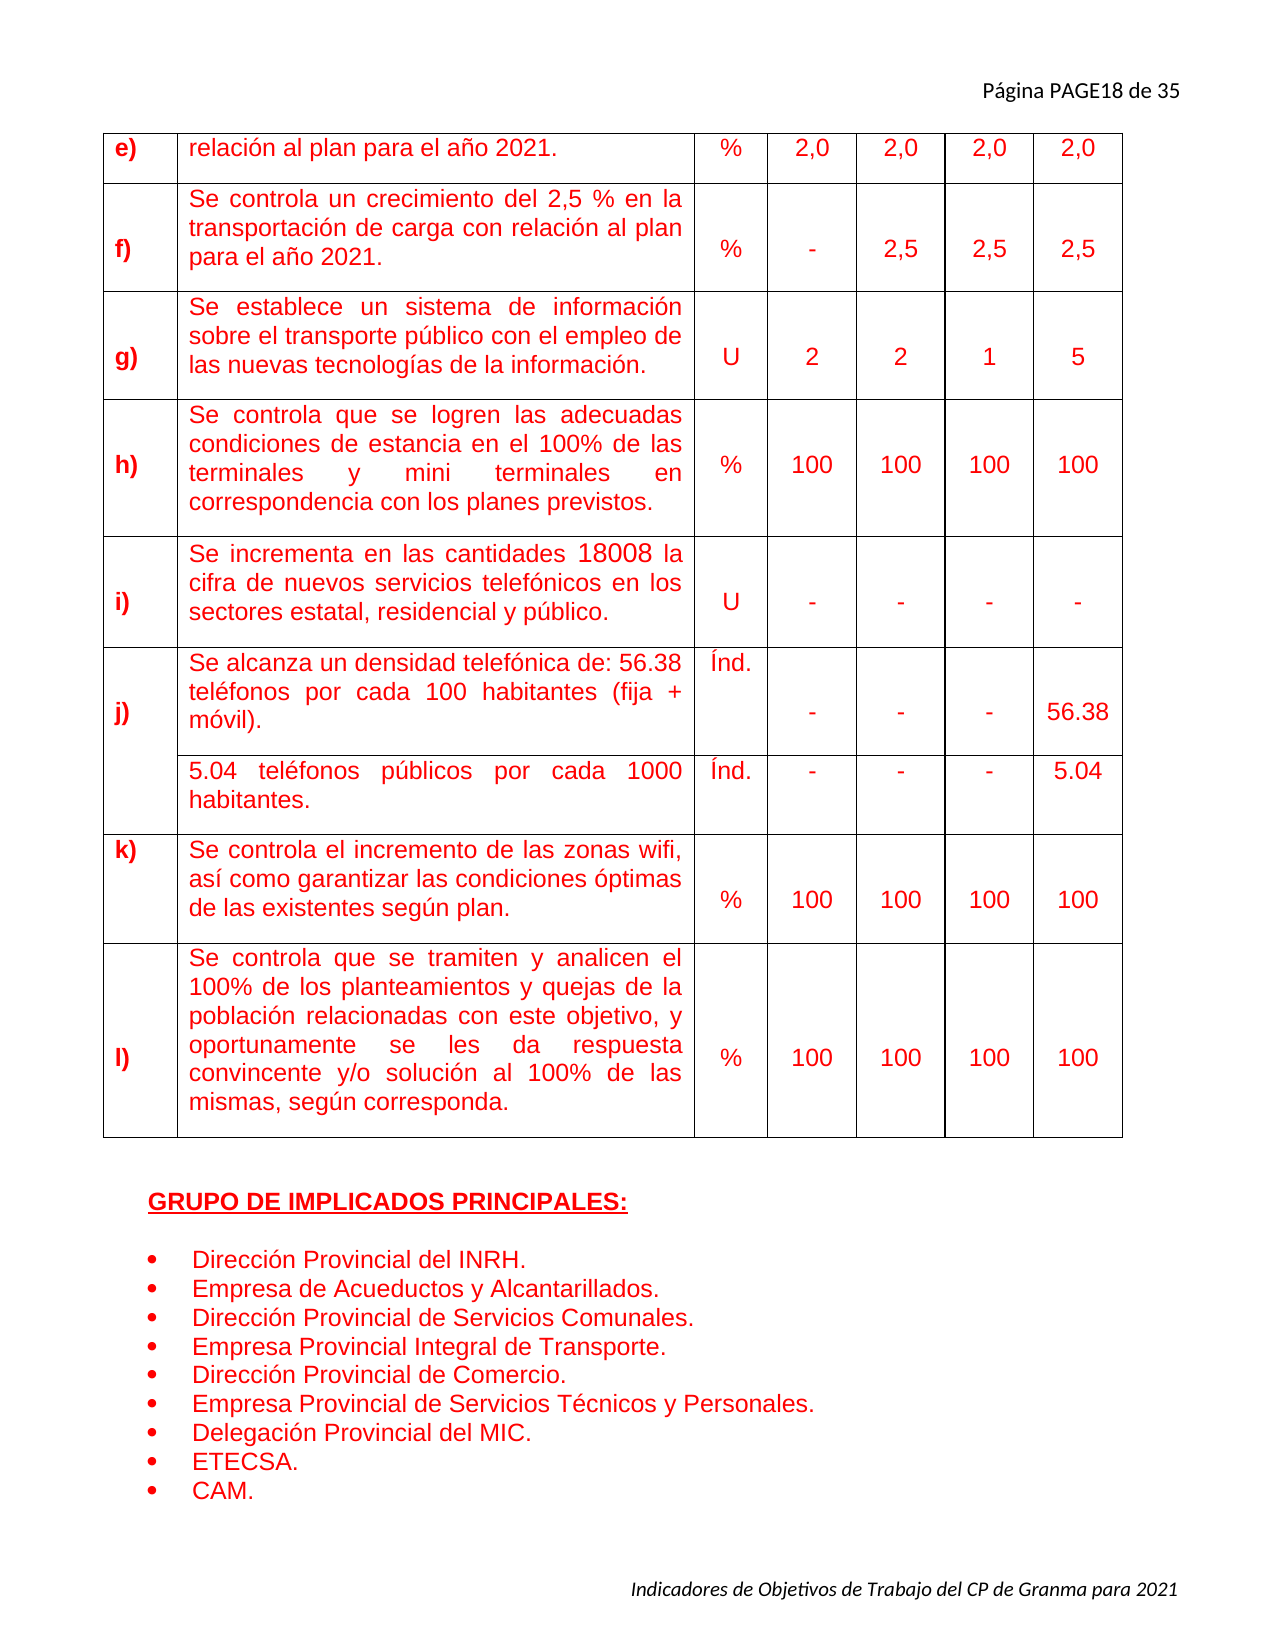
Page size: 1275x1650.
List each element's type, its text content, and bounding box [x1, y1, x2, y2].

table_cell % [695, 835, 767, 942]
table_cell - [768, 756, 856, 834]
table_cell 2,5 [857, 184, 944, 291]
table_cell 100 [946, 400, 1033, 536]
table_cell 2,0 [946, 134, 1033, 183]
table_cell 100 [1034, 835, 1122, 942]
table_cell - [768, 184, 856, 291]
table_cell 100 [946, 944, 1033, 1137]
table_cell l) [104, 944, 177, 1137]
list ETECSA. [148, 1447, 1181, 1476]
table_cell - [768, 648, 856, 755]
table_cell 100 [1034, 400, 1122, 536]
table_cell i) [104, 537, 177, 647]
table_cell 5.04 [1034, 756, 1122, 834]
table_cell Índ. [695, 648, 767, 755]
table_cell % [695, 184, 767, 291]
table_cell 2,0 [768, 134, 856, 183]
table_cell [178, 134, 694, 183]
table_cell % [695, 134, 767, 183]
table_cell - [946, 537, 1033, 647]
list Empresa de Acueductos y Alcantarillados. [148, 1274, 1181, 1303]
table_cell 100 [768, 835, 856, 942]
list Dirección Provincial de Comercio. [148, 1360, 1181, 1389]
table_cell - [1034, 537, 1122, 647]
list Dirección Provincial del INRH. [148, 1245, 1181, 1274]
table_cell Se incrementa en las cantidades 18008 la cifra de nuevos servicios telefónicos en los sectores estatal, residencial y público. [178, 537, 694, 647]
table_cell 1 [946, 292, 1033, 399]
table_cell Se controla que se tramiten y analicen el 100% de los planteamientos y quejas de la población relacionadas con este objetivo, y oportunamente se les da respuesta convincente y/o solución al 100% de las mismas, según corresponda. [178, 944, 694, 1137]
table_cell % [695, 944, 767, 1137]
table_cell - [946, 756, 1033, 834]
list Empresa Provincial Integral de Transporte. [148, 1331, 1181, 1360]
list Delegación Provincial del MIC. [148, 1418, 1181, 1447]
table_cell 2,0 [857, 134, 944, 183]
table_cell j) [104, 648, 177, 834]
table_cell U [695, 292, 767, 399]
table_cell 100 [857, 944, 944, 1137]
table_cell % [695, 400, 767, 536]
table_cell Índ. [695, 756, 767, 834]
table_cell 100 [1034, 944, 1122, 1137]
table_cell g) [104, 292, 177, 399]
table_cell f) [104, 184, 177, 291]
table_cell 100 [768, 400, 856, 536]
table_cell - [768, 537, 856, 647]
table_cell 5 [1034, 292, 1122, 399]
table_cell 100 [946, 835, 1033, 942]
list Dirección Provincial de Servicios Comunales. [148, 1303, 1181, 1331]
table_cell 56.38 [1034, 648, 1122, 755]
table_cell - [946, 648, 1033, 755]
table_cell - [857, 756, 944, 834]
table_cell - [857, 648, 944, 755]
table_cell Se controla el incremento de las zonas wifi, así como garantizar las condiciones óptimas de las existentes según plan. [178, 835, 694, 942]
table_cell 2 [768, 292, 856, 399]
table_cell 100 [857, 835, 944, 942]
table_cell U [695, 537, 767, 647]
table_cell e) [104, 134, 177, 183]
table_cell 2,5 [1034, 184, 1122, 291]
table_cell 100 [857, 400, 944, 536]
table_cell Se controla que se logren las adecuadas condiciones de estancia en el 100% de las terminales y mini terminales en correspondencia con los planes previstos. [178, 400, 694, 536]
table_cell 2,0 [1034, 134, 1122, 183]
table_cell 100 [768, 944, 856, 1137]
list CAM. [148, 1476, 1181, 1504]
text GRUPO DE IMPLICADOS PRINCIPALES: [148, 1187, 1181, 1216]
table_cell k) [104, 835, 177, 942]
table_cell 2 [857, 292, 944, 399]
list Empresa Provincial de Servicios Técnicos y Personales. [148, 1389, 1181, 1418]
table_cell h) [104, 400, 177, 536]
table_cell Se alcanza un densidad telefónica de: 56.38 teléfonos por cada 100 habitantes (fija + móvil). [178, 648, 694, 755]
table_cell 5.04 teléfonos públicos por cada 1000 habitantes. [178, 756, 694, 834]
table_cell 2,5 [946, 184, 1033, 291]
table_cell Se establece un sistema de información sobre el transporte público con el empleo de las nuevas tecnologías de la información. [178, 292, 694, 399]
table_cell Se controla un crecimiento del 2,5 % en la transportación de carga con relación al plan para el año 2021. [178, 184, 694, 291]
table_cell - [857, 537, 944, 647]
